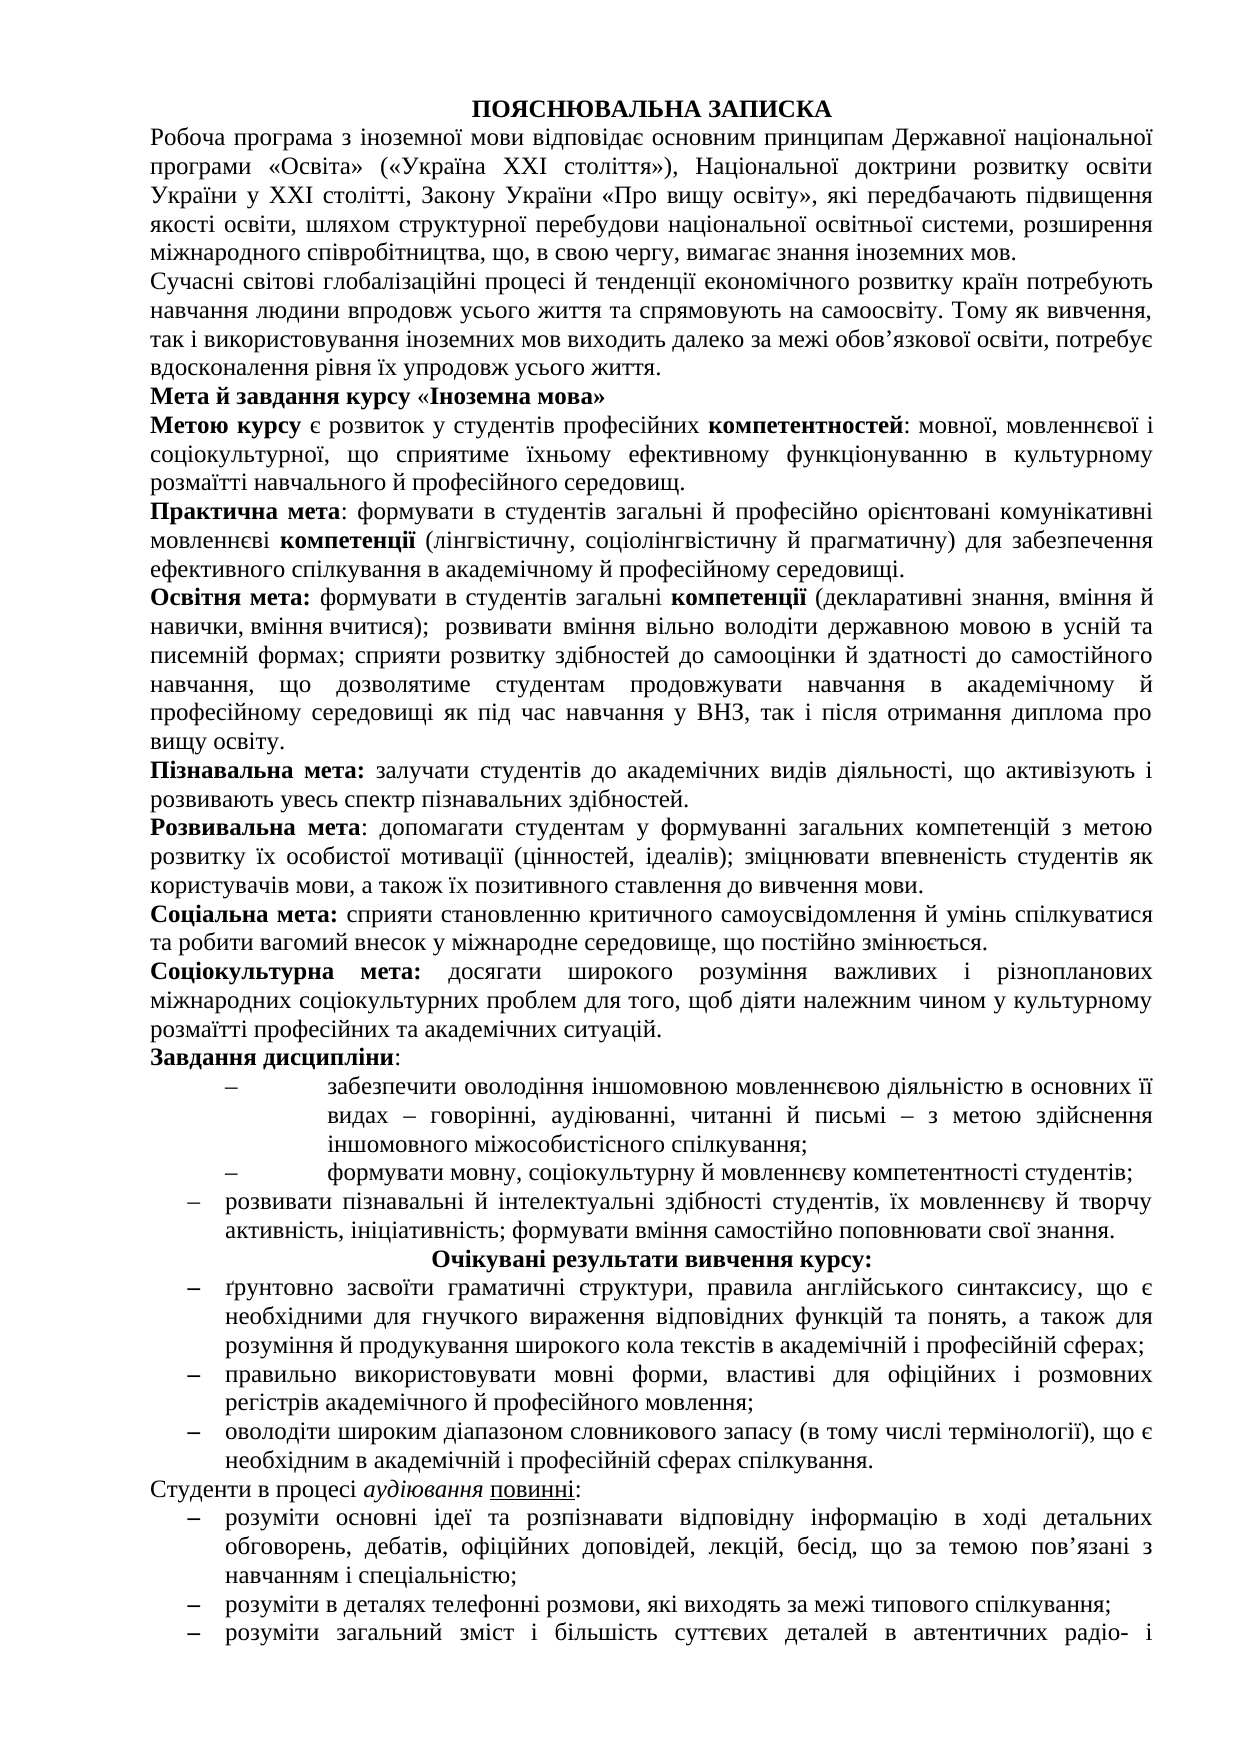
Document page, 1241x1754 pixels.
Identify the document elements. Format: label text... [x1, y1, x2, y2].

list ґрунтовно засвоїти граматичні структури, правила англійського синтаксису, що є необхідними для гнучкого вираження відповідних функцій та понять, а також для розуміння й продукування широкого кола текстів в академічній і професійній сферах; [187, 1272, 1154, 1359]
list формувати мовну, соціокультурну й мовленнєву компетентності студентів; [225, 1157, 1154, 1186]
list розуміти основні ідеї та розпізнавати відповідну інформацію в ході детальних обговорень, дебатів, офіційних доповідей, лекцій, бесід, що за темою пов’язані з навчанням і спеціальністю; [187, 1502, 1154, 1589]
list розуміти в деталях телефонні розмови, які виходять за межі типового спілкування; [187, 1589, 1154, 1617]
text Очікувані результати вивчення курсу: [150, 1244, 1154, 1272]
text Метою курсу є розвиток у студентів професійних компетентностей: мовної, мовленнєвої і соціокультурної, що сприятиме їхньому ефективному функціонуванню в культурному розмаїтті навчального й професійного середовищ. [150, 410, 1154, 496]
text Соціальна мета: сприяти становленню критичного самоусвідомлення й умінь спілкуватися та робити вагомий внесок у міжнародне середовище, що постійно змінюється. [150, 899, 1154, 956]
text Сучасні світові глобалізаційні процесі й тенденції економічного розвитку країн потребують навчання людини впродовж усього життя та спрямовують на самоосвіту. Тому як вивчення, так і використовування іноземних мов виходить далеко за межі обов’язкової освіти, потребує вдосконалення рівня їх упродовж усього життя. [150, 266, 1154, 381]
list забезпечити оволодіння іншомовною мовленнєвою діяльністю в основних її видах – говорінні, аудіюванні, читанні й письмі – з метою здійснення іншомовного міжособистісного спілкування; [225, 1071, 1154, 1157]
text Розвивальна мета: допомагати студентам у формуванні загальних компетенцій з метою розвитку їх особистої мотивації (цінностей, ідеалів); зміцнювати впевненість студентів як користувачів мови, а також їх позитивного ставлення до вивчення мови. [150, 812, 1154, 899]
list правильно використовувати мовні форми, властиві для офіційних і розмовних регістрів академічного й професійного мовлення; [187, 1359, 1154, 1416]
text ПОЯСНЮВАЛЬНА ЗАПИСКА [150, 94, 1154, 122]
text Мета й завдання курсу «Іноземна мова» [150, 381, 1154, 410]
list розвивати пізнавальні й інтелектуальні здібності студентів, їх мовленнєву й творчу активність, ініціативність; формувати вміння самостійно поповнювати свої знання. [187, 1186, 1154, 1244]
text Завдання дисципліни: [150, 1042, 1154, 1071]
text Пізнавальна мета: залучати студентів до академічних видів діяльності, що активізують і розвивають увесь спектр пізнавальних здібностей. [150, 755, 1154, 812]
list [187, 1617, 1154, 1646]
text Освітня мета: формувати в студентів загальні компетенції (декларативні знання, вміння й навички, вміння вчитися); розвивати вміння вільно володіти державною мовою в усній та писемній формах; сприяти розвитку здібностей до самооцінки й здатності до самостійного навчання, що дозволятиме студентам продовжувати навчання в академічному й професійному середовищі як під час навчання у ВНЗ, так і після отримання диплома про вищу освіту. [150, 582, 1154, 755]
text Робоча програма з іноземної мови відповідає основним принципам Державної національної програми «Освіта» («Україна ХХІ століття»), Національної доктрини розвитку освіти України у ХХІ столітті, Закону України «Про вищу освіту», які передбачають підвищення якості освіти, шляхом структурної перебудови національної освітньої системи, розширення міжнародного співробітництва, що, в свою чергу, вимагає знання іноземних мов. [150, 122, 1154, 266]
text Практична мета: формувати в студентів загальні й професійно орієнтовані комунікативні мовленнєві компетенції (лінгвістичну, соціолінгвістичну й прагматичну) для забезпечення ефективного спілкування в академічному й професійному середовищі. [150, 496, 1154, 582]
text Студенти в процесі аудіювання повинні: [150, 1474, 1154, 1502]
list оволодіти широким діапазоном словникового запасу (в тому числі термінології), що є необхідним в академічній і професійній сферах спілкування. [187, 1416, 1154, 1474]
text Соціокультурна мета: досягати широкого розуміння важливих і різнопланових міжнародних соціокультурних проблем для того, щоб діяти належним чином у культурному розмаїтті професійних та академічних ситуацій. [150, 956, 1154, 1042]
